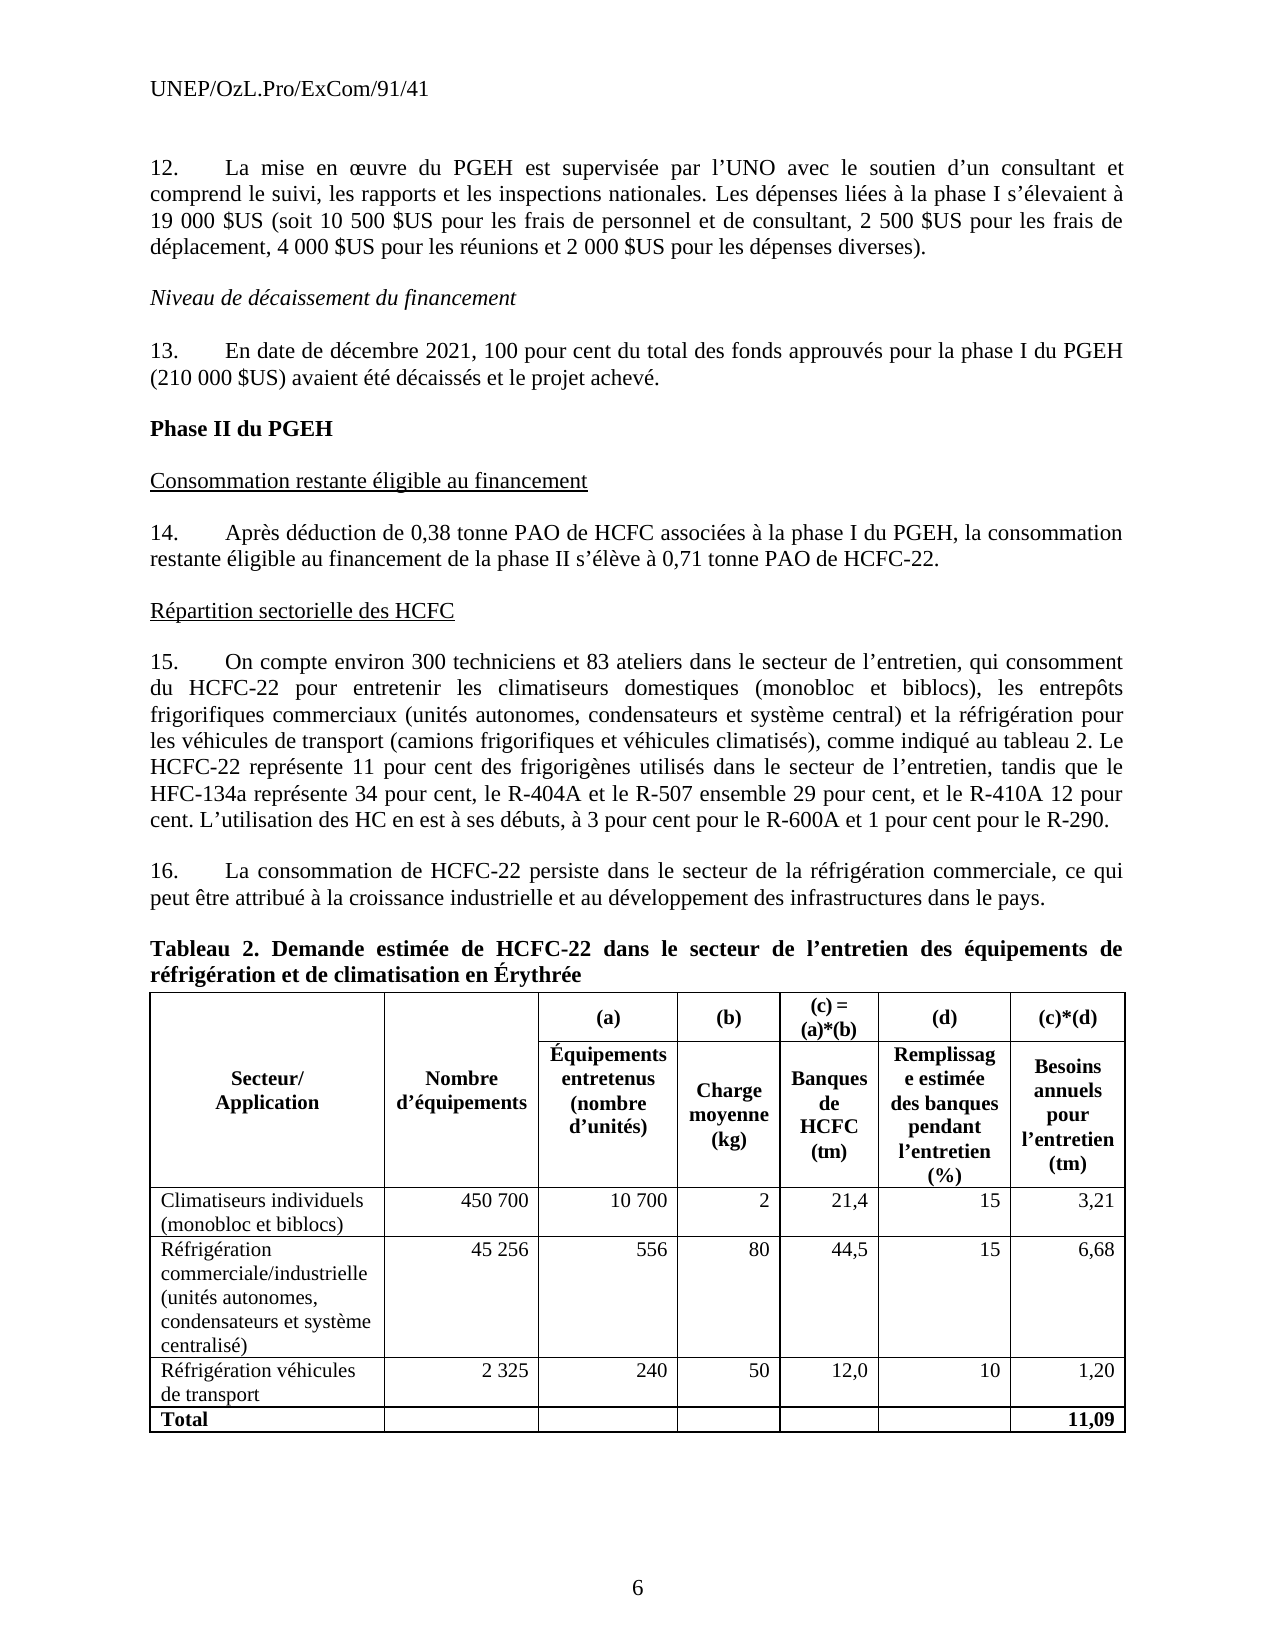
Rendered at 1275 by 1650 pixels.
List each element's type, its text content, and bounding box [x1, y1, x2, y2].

table_cell Réfrigération véhicules de transport [151, 1358, 384, 1406]
table_cell 2 [678, 1188, 779, 1236]
table_header Nombre d’équipements [385, 993, 538, 1187]
table_cell Total [151, 1408, 384, 1431]
table_cell Banques de HCFC (tm) [781, 1042, 878, 1187]
table_cell Réfrigération commerciale/industrielle (unités autonomes, condensateurs et système centralisé) [151, 1237, 384, 1357]
table_cell Remplissage estimée des banques pendant l’entretien (%) [879, 1042, 1010, 1187]
table_header (a) [539, 993, 677, 1041]
table_header (b) [678, 993, 779, 1041]
table_cell [539, 1408, 677, 1431]
table_header (d) [879, 993, 1010, 1041]
table_cell 44,5 [781, 1237, 878, 1357]
table_header (c)*(d) [1011, 993, 1124, 1041]
table_cell [385, 1408, 538, 1431]
list En date de décembre 2021, 100 pour cent du total des fonds approuvés pour la phase I du PGEH (210 000 $US) avaient été décaissés et le projet achevé. [150, 337, 1125, 390]
table_cell 1,20 [1011, 1358, 1124, 1406]
table_header Secteur/ Application [151, 993, 384, 1187]
table_cell 12,0 [781, 1358, 878, 1406]
text Niveau de décaissement du financement [150, 284, 1125, 311]
list La consommation de HCFC-22 persiste dans le secteur de la réfrigération commerciale, ce qui peut être attribué à la croissance industrielle et au développement des infrastructures dans le pays. [150, 857, 1125, 910]
table_cell 45 256 [385, 1237, 538, 1357]
table_cell 21,4 [781, 1188, 878, 1236]
table_cell Charge moyenne (kg) [678, 1042, 779, 1187]
table_cell 450 700 [385, 1188, 538, 1236]
table_cell 240 [539, 1358, 677, 1406]
table_cell Besoins annuels pour l’entretien (tm) [1011, 1042, 1124, 1187]
table_cell Équipements entretenus (nombre d’unités) [539, 1042, 677, 1187]
text Répartition sectorielle des HCFC [150, 597, 1125, 623]
subtitle La mise en œuvre du PGEH est supervisée par l’UNO avec le soutien d’un consultant et comprend le suivi, les rapports et les inspections nationales. Les dépenses liées à la phase I s’élevaient à 19 000 $US (soit 10 500 $US pour les frais de personnel et de consultant, 2 500 $US pour les frais de déplacement, 4 000 $US pour les réunions et 2 000 $US pour les dépenses diverses). [150, 154, 1125, 259]
table_cell 3,21 [1011, 1188, 1124, 1236]
text Phase II du PGEH [150, 415, 1125, 441]
table_cell 11,09 [1011, 1408, 1124, 1431]
text Consommation restante éligible au financement [150, 468, 1125, 494]
table_cell 6,68 [1011, 1237, 1124, 1357]
table_cell 15 [879, 1188, 1010, 1236]
table_cell [781, 1408, 878, 1431]
text Tableau 2. Demande estimée de HCFC-22 dans le secteur de l’entretien des équipements de réfrigération et de climatisation en Érythrée [150, 935, 1125, 988]
list On compte environ 300 techniciens et 83 ateliers dans le secteur de l’entretien, qui consomment du HCFC-22 pour entretenir les climatiseurs domestiques (monobloc et biblocs), les entrepôts frigorifiques commerciaux (unités autonomes, condensateurs et système central) et la réfrigération pour les véhicules de transport (camions frigorifiques et véhicules climatisés), comme indiqué au tableau 2. Le HCFC-22 représente 11 pour cent des frigorigènes utilisés dans le secteur de l’entretien, tandis que le HFC-134a représente 34 pour cent, le R-404A et le R-507 ensemble 29 pour cent, et le R-410A 12 pour cent. L’utilisation des HC en est à ses débuts, à 3 pour cent pour le R-600A et 1 pour cent pour le R-290. [150, 648, 1125, 832]
table_cell 50 [678, 1358, 779, 1406]
table_cell 556 [539, 1237, 677, 1357]
table_cell [879, 1408, 1010, 1431]
table_cell [678, 1408, 779, 1431]
table_cell 15 [879, 1237, 1010, 1357]
table_cell 2 325 [385, 1358, 538, 1406]
table_cell Climatiseurs individuels (monobloc et biblocs) [151, 1188, 384, 1236]
table_header (c) = (a)*(b) [781, 993, 878, 1041]
list Après déduction de 0,38 tonne PAO de HCFC associées à la phase I du PGEH, la consommation restante éligible au financement de la phase II s’élève à 0,71 tonne PAO de HCFC-22. [150, 519, 1125, 572]
table_cell 10 700 [539, 1188, 677, 1236]
table_cell 10 [879, 1358, 1010, 1406]
table_cell 80 [678, 1237, 779, 1357]
